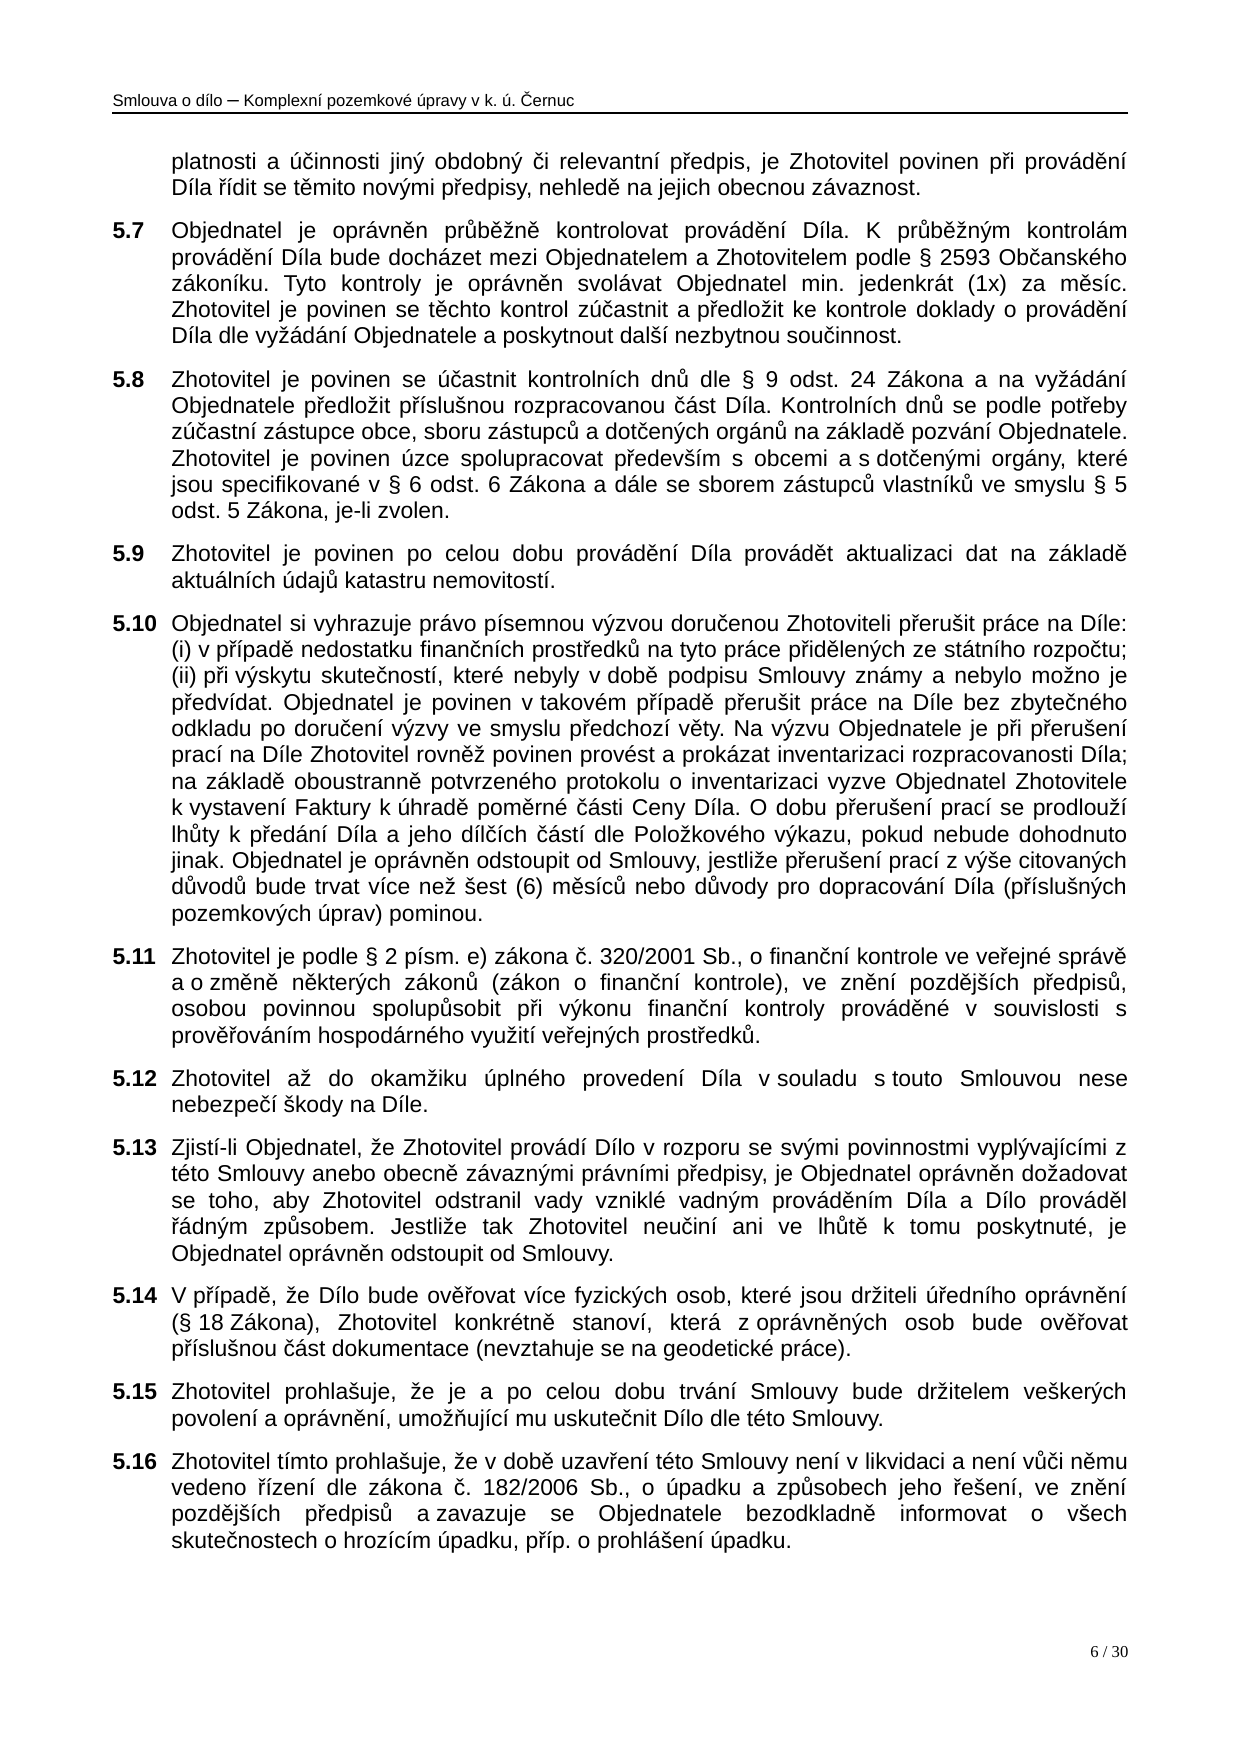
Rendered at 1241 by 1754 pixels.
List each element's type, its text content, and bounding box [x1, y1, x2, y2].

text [112, 148, 1128, 200]
text V případě, že Dílo bude ověřovat více fyzických osob, které jsou držiteli úředního oprávnění (§ 18 Zákona), Zhotovitel konkrétně stanoví, která z oprávněných osob bude ověřovat příslušnou část dokumentace (nevztahuje se na geodetické práce). [112, 1282, 1128, 1362]
text Objednatel si vyhrazuje právo písemnou výzvou doručenou Zhotoviteli přerušit práce na Díle: (i) v případě nedostatku finančních prostředků na tyto práce přidělených ze státního rozpočtu; (ii) při výskytu skutečností, které nebyly v době podpisu Smlouvy známy a nebylo možno je předvídat. Objednatel je povinen v takovém případě přerušit práce na Díle bez zbytečného odkladu po doručení výzvy ve smyslu předchozí věty. Na výzvu Objednatele je při přerušení prací na Díle Zhotovitel rovněž povinen provést a prokázat inventarizaci rozpracovanosti Díla; na základě oboustranně potvrzeného protokolu o inventarizaci vyzve Objednatel Zhotovitele k vystavení Faktury k úhradě poměrné části Ceny Díla. O dobu přerušení prací se prodlouží lhůty k předání Díla a jeho dílčích částí dle Položkového výkazu, pokud nebude dohodnuto jinak. Objednatel je oprávněn odstoupit od Smlouvy, jestliže přerušení prací z výše citovaných důvodů bude trvat více než šest (6) měsíců nebo důvody pro dopracování Díla (příslušných pozemkových úprav) pominou. [112, 610, 1128, 926]
text Zhotovitel je podle § 2 písm. e) zákona č. 320/2001 Sb., o finanční kontrole ve veřejné správě a o změně některých zákonů (zákon o finanční kontrole), ve znění pozdějších předpisů, osobou povinnou spolupůsobit při výkonu finanční kontroly prováděné v souvislosti s prověřováním hospodárného využití veřejných prostředků. [112, 943, 1128, 1048]
text Zhotovitel až do okamžiku úplného provedení Díla v souladu s touto Smlouvou nese nebezpečí škody na Díle. [112, 1065, 1128, 1117]
text Zhotovitel prohlašuje, že je a po celou dobu trvání Smlouvy bude držitelem veškerých povolení a oprávnění, umožňující mu uskutečnit Dílo dle této Smlouvy. [112, 1378, 1128, 1431]
text Zhotovitel tímto prohlašuje, že v době uzavření této Smlouvy není v likvidaci a není vůči němu vedeno řízení dle zákona č. 182/2006 Sb., o úpadku a způsobech jeho řešení, ve znění pozdějších předpisů a zavazuje se Objednatele bezodkladně informovat o všech skutečnostech o hrozícím úpadku, příp. o prohlášení úpadku. [112, 1448, 1128, 1553]
text Zjistí-li Objednatel, že Zhotovitel provádí Dílo v rozporu se svými povinnostmi vyplývajícími z této Smlouvy anebo obecně závaznými právními předpisy, je Objednatel oprávněn dožadovat se toho, aby Zhotovitel odstranil vady vzniklé vadným prováděním Díla a Dílo prováděl řádným způsobem. Jestliže tak Zhotovitel neučiní ani ve lhůtě k tomu poskytnuté, je Objednatel oprávněn odstoupit od Smlouvy. [112, 1134, 1128, 1266]
text Zhotovitel je povinen se účastnit kontrolních dnů dle § 9 odst. 24 Zákona a na vyžádání Objednatele předložit příslušnou rozpracovanou část Díla. Kontrolních dnů se podle potřeby zúčastní zástupce obce, sboru zástupců a dotčených orgánů na základě pozvání Objednatele. Zhotovitel je povinen úzce spolupracovat především s obcemi a s dotčenými orgány, které jsou specifikované v § 6 odst. 6 Zákona a dále se sborem zástupců vlastníků ve smyslu § 5 odst. 5 Zákona, je-li zvolen. [112, 366, 1128, 524]
text Zhotovitel je povinen po celou dobu provádění Díla provádět aktualizaci dat na základě aktuálních údajů katastru nemovitostí. [112, 540, 1128, 593]
text Objednatel je oprávněn průběžně kontrolovat provádění Díla. K průběžným kontrolám provádění Díla bude docházet mezi Objednatelem a Zhotovitelem podle § 2593 Občanského zákoníku. Tyto kontroly je oprávněn svolávat Objednatel min. jedenkrát (1x) za měsíc. Zhotovitel je povinen se těchto kontrol zúčastnit a předložit ke kontrole doklady o provádění Díla dle vyžádání Objednatele a poskytnout další nezbytnou součinnost. [112, 217, 1128, 349]
